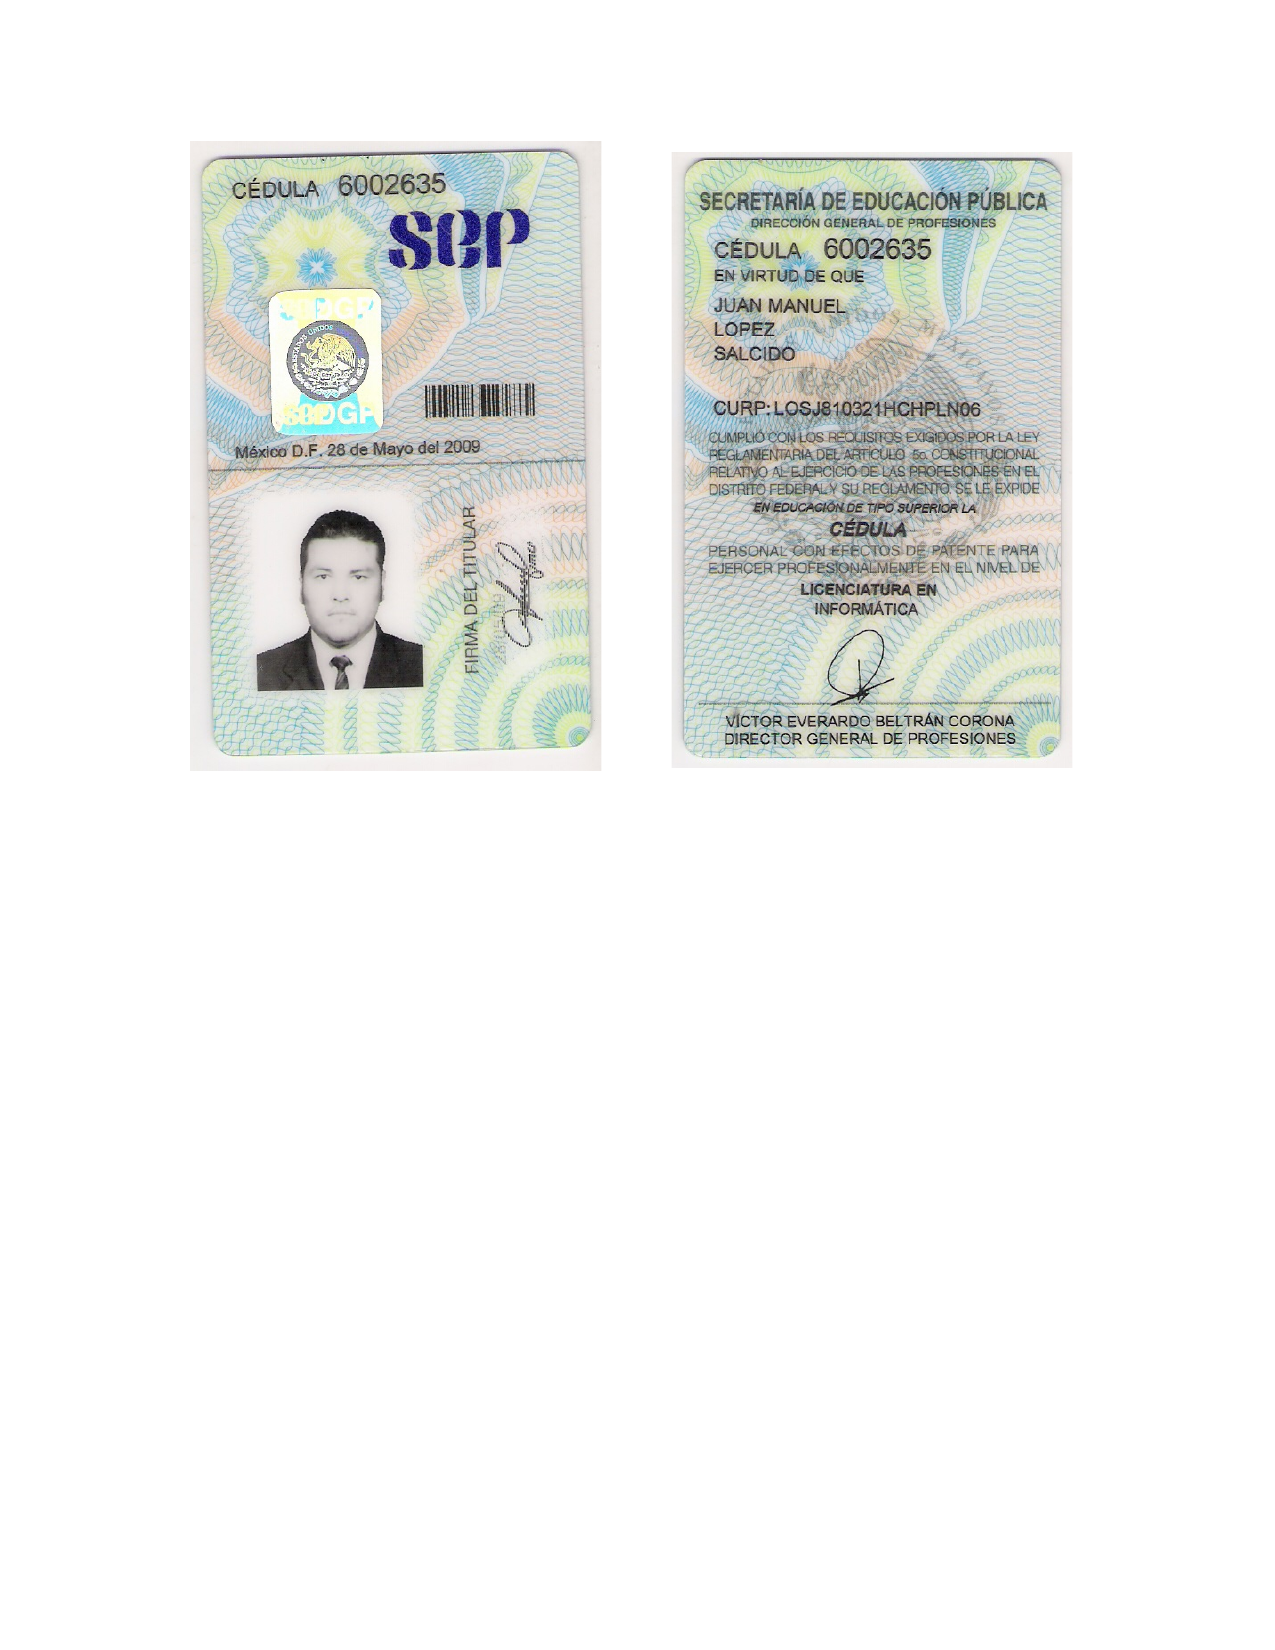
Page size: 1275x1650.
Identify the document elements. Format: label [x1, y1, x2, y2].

picture [190, 141, 602, 771]
picture [671, 152, 1073, 768]
